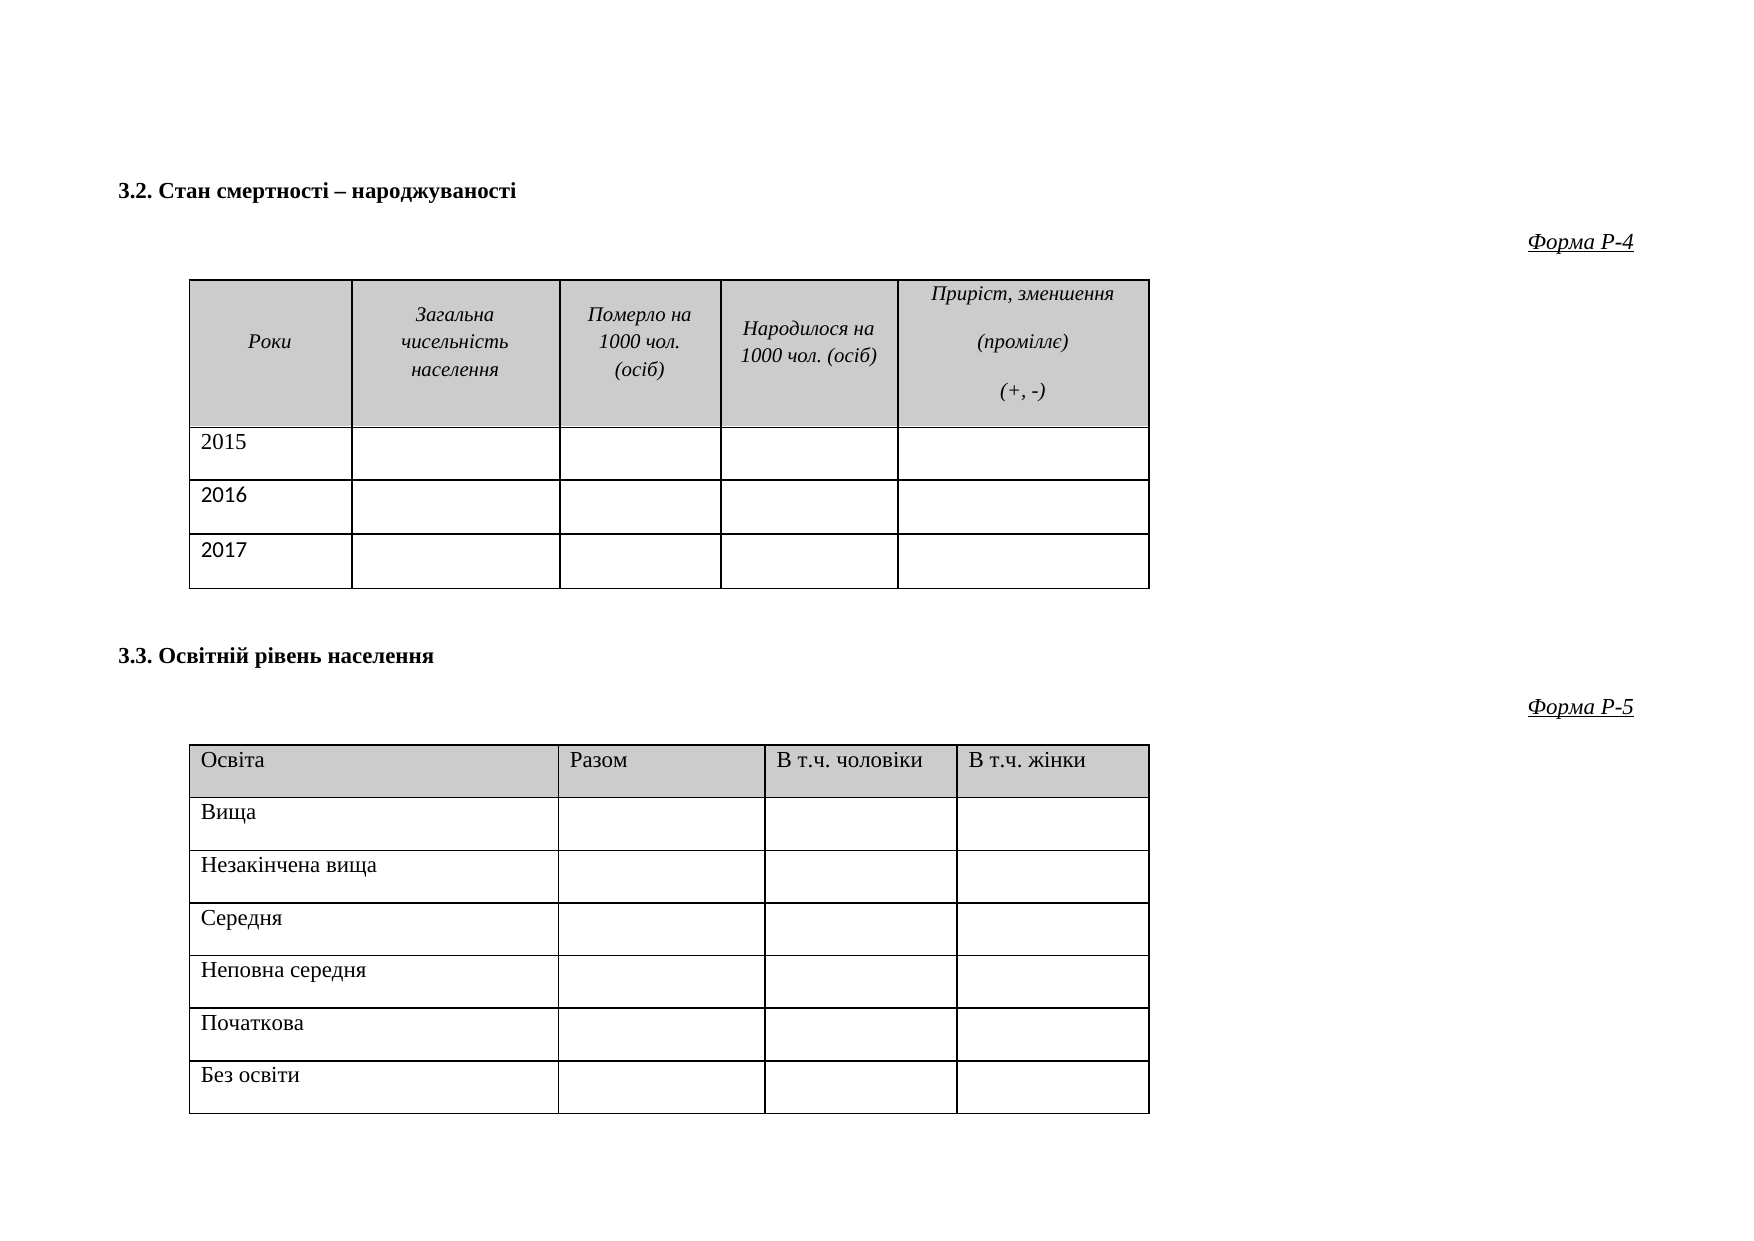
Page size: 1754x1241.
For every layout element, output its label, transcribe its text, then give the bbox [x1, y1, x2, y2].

table_cell [766, 851, 956, 902]
table_cell [722, 428, 897, 479]
table_cell [559, 956, 764, 1007]
table_cell [958, 904, 1148, 955]
text 3.3. Освітній рівень населення [118, 642, 1636, 668]
table_cell [899, 428, 1148, 479]
table_cell [722, 481, 897, 533]
table_cell [722, 535, 897, 588]
table_cell [766, 1062, 956, 1112]
table_cell [958, 1009, 1148, 1060]
table_cell [766, 956, 956, 1007]
table_header В т.ч. чоловіки [766, 746, 956, 797]
table_cell [561, 428, 720, 479]
table_cell [899, 481, 1148, 533]
table_cell [353, 481, 559, 533]
table_header В т.ч. жінки [958, 746, 1148, 797]
table_cell [561, 535, 720, 588]
table_header Роки [190, 281, 351, 426]
table_cell [958, 1062, 1148, 1112]
table_header Разом [559, 746, 764, 797]
table_cell [559, 1009, 764, 1060]
table_cell [958, 956, 1148, 1007]
table_cell [353, 535, 559, 588]
table_cell [766, 798, 956, 849]
text Форма Р-5 [1018, 693, 1636, 719]
table_header Померло на 1000 чол. (осіб) [561, 281, 720, 426]
text Форма Р-4 [1018, 228, 1636, 254]
table_cell [766, 904, 956, 955]
table_header Освіта [190, 746, 558, 797]
table_cell Неповна середня [190, 956, 558, 1007]
table_header Приріст, зменшення (проміллє) (+, -) [899, 281, 1148, 426]
table_cell [559, 1062, 764, 1112]
table_cell [899, 535, 1148, 588]
table_cell [559, 904, 764, 955]
table_cell [559, 798, 764, 849]
table_cell Вища [190, 798, 558, 849]
table_header Народилося на 1000 чол. (осіб) [722, 281, 897, 426]
table_cell Незакінчена вища [190, 851, 558, 902]
table_cell [958, 851, 1148, 902]
table_cell [561, 481, 720, 533]
table_cell 2015 [190, 428, 351, 479]
table_cell Середня [190, 904, 558, 955]
table_cell 2017 [190, 535, 351, 588]
table_cell [766, 1009, 956, 1060]
table_cell [559, 851, 764, 902]
table_cell Без освіти [190, 1062, 558, 1112]
table_header Загальна чисельність населення [353, 281, 559, 426]
text 3.2. Стан смертності – народжуваності [118, 177, 1636, 203]
table_cell [958, 798, 1148, 849]
table_cell [353, 428, 559, 479]
table_cell Початкова [190, 1009, 558, 1060]
table_cell 2016 [190, 481, 351, 533]
